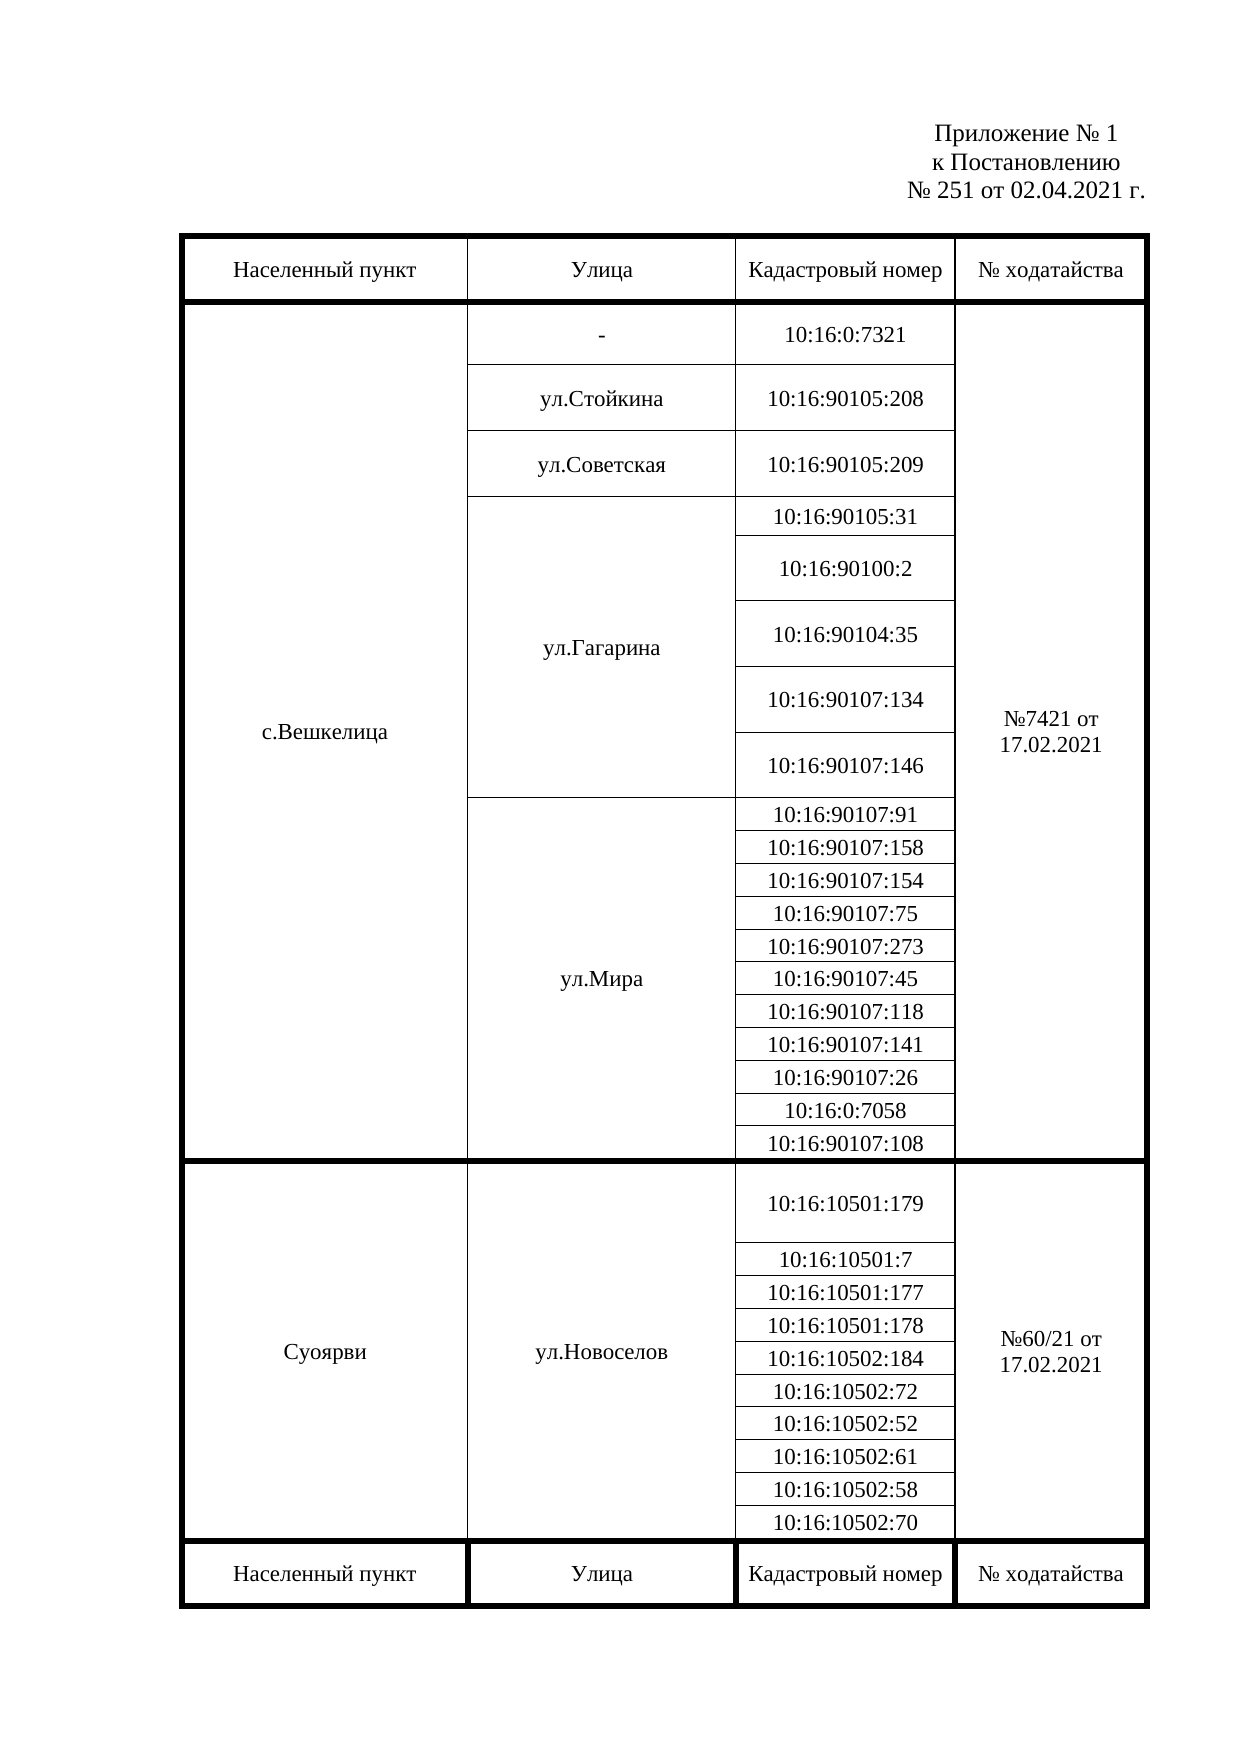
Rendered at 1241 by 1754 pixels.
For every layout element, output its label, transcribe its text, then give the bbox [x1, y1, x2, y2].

table_cell 10:16:90105:31 [736, 497, 954, 535]
table_cell 10:16:90107:141 [736, 1028, 954, 1060]
table_cell №60/21 от 17.02.2021 [956, 1164, 1144, 1537]
table_cell ул.Гагарина [468, 497, 735, 797]
table_header Улица [468, 239, 735, 299]
table_cell 10:16:10501:179 [736, 1164, 954, 1242]
table_cell 10:16:90105:208 [736, 365, 954, 430]
table_cell ул.Новоселов [468, 1164, 735, 1537]
table_cell 10:16:10502:58 [736, 1473, 954, 1505]
text № 251 от 02.04.2021 г. [886, 176, 1152, 204]
table_cell 10:16:90107:146 [736, 733, 954, 797]
table_cell 10:16:90107:134 [736, 667, 954, 732]
table_cell 10:16:10501:7 [736, 1243, 954, 1275]
table_cell 10:16:0:7058 [736, 1094, 954, 1125]
table_cell Улица [471, 1544, 733, 1603]
table_header Населенный пункт [185, 239, 467, 299]
table_cell с.Вешкелица [185, 305, 467, 1158]
table_cell 10:16:90107:154 [736, 864, 954, 896]
table_cell Суоярви [185, 1164, 467, 1537]
table_cell 10:16:10502:70 [736, 1506, 954, 1537]
table_cell 10:16:90107:273 [736, 930, 954, 961]
text Приложение № 1 [886, 118, 1152, 147]
table_cell 10:16:90104:35 [736, 601, 954, 666]
table_header Кадастровый номер [736, 239, 954, 299]
table_header № ходатайства [956, 239, 1144, 299]
table_cell Кадастровый номер [739, 1544, 952, 1603]
table_cell 10:16:10502:52 [736, 1407, 954, 1439]
table_cell 10:16:0:7321 [736, 305, 954, 364]
table_cell 10:16:90107:91 [736, 798, 954, 830]
table_cell - [468, 305, 735, 364]
table_cell ул.Советская [468, 431, 735, 496]
table_cell ул.Стойкина [468, 365, 735, 430]
table_cell №7421 от 17.02.2021 [956, 305, 1144, 1158]
table_cell 10:16:90107:26 [736, 1061, 954, 1092]
table_cell 10:16:10502:184 [736, 1342, 954, 1373]
table_cell № ходатайства [958, 1544, 1144, 1603]
table_cell 10:16:10502:61 [736, 1440, 954, 1472]
table_cell 10:16:10501:177 [736, 1276, 954, 1308]
table_cell 10:16:10501:178 [736, 1309, 954, 1341]
table_cell 10:16:90105:209 [736, 431, 954, 496]
table_cell 10:16:90107:108 [736, 1126, 954, 1158]
text к Постановлению [886, 147, 1152, 176]
table_cell ул.Мира [468, 798, 735, 1158]
table_cell 10:16:10502:72 [736, 1375, 954, 1406]
table_cell 10:16:90100:2 [736, 536, 954, 600]
table_cell 10:16:90107:158 [736, 831, 954, 863]
table_cell 10:16:90107:118 [736, 995, 954, 1027]
table_cell 10:16:90107:45 [736, 962, 954, 994]
table_cell 10:16:90107:75 [736, 897, 954, 928]
table_cell Населенный пункт [185, 1544, 465, 1603]
